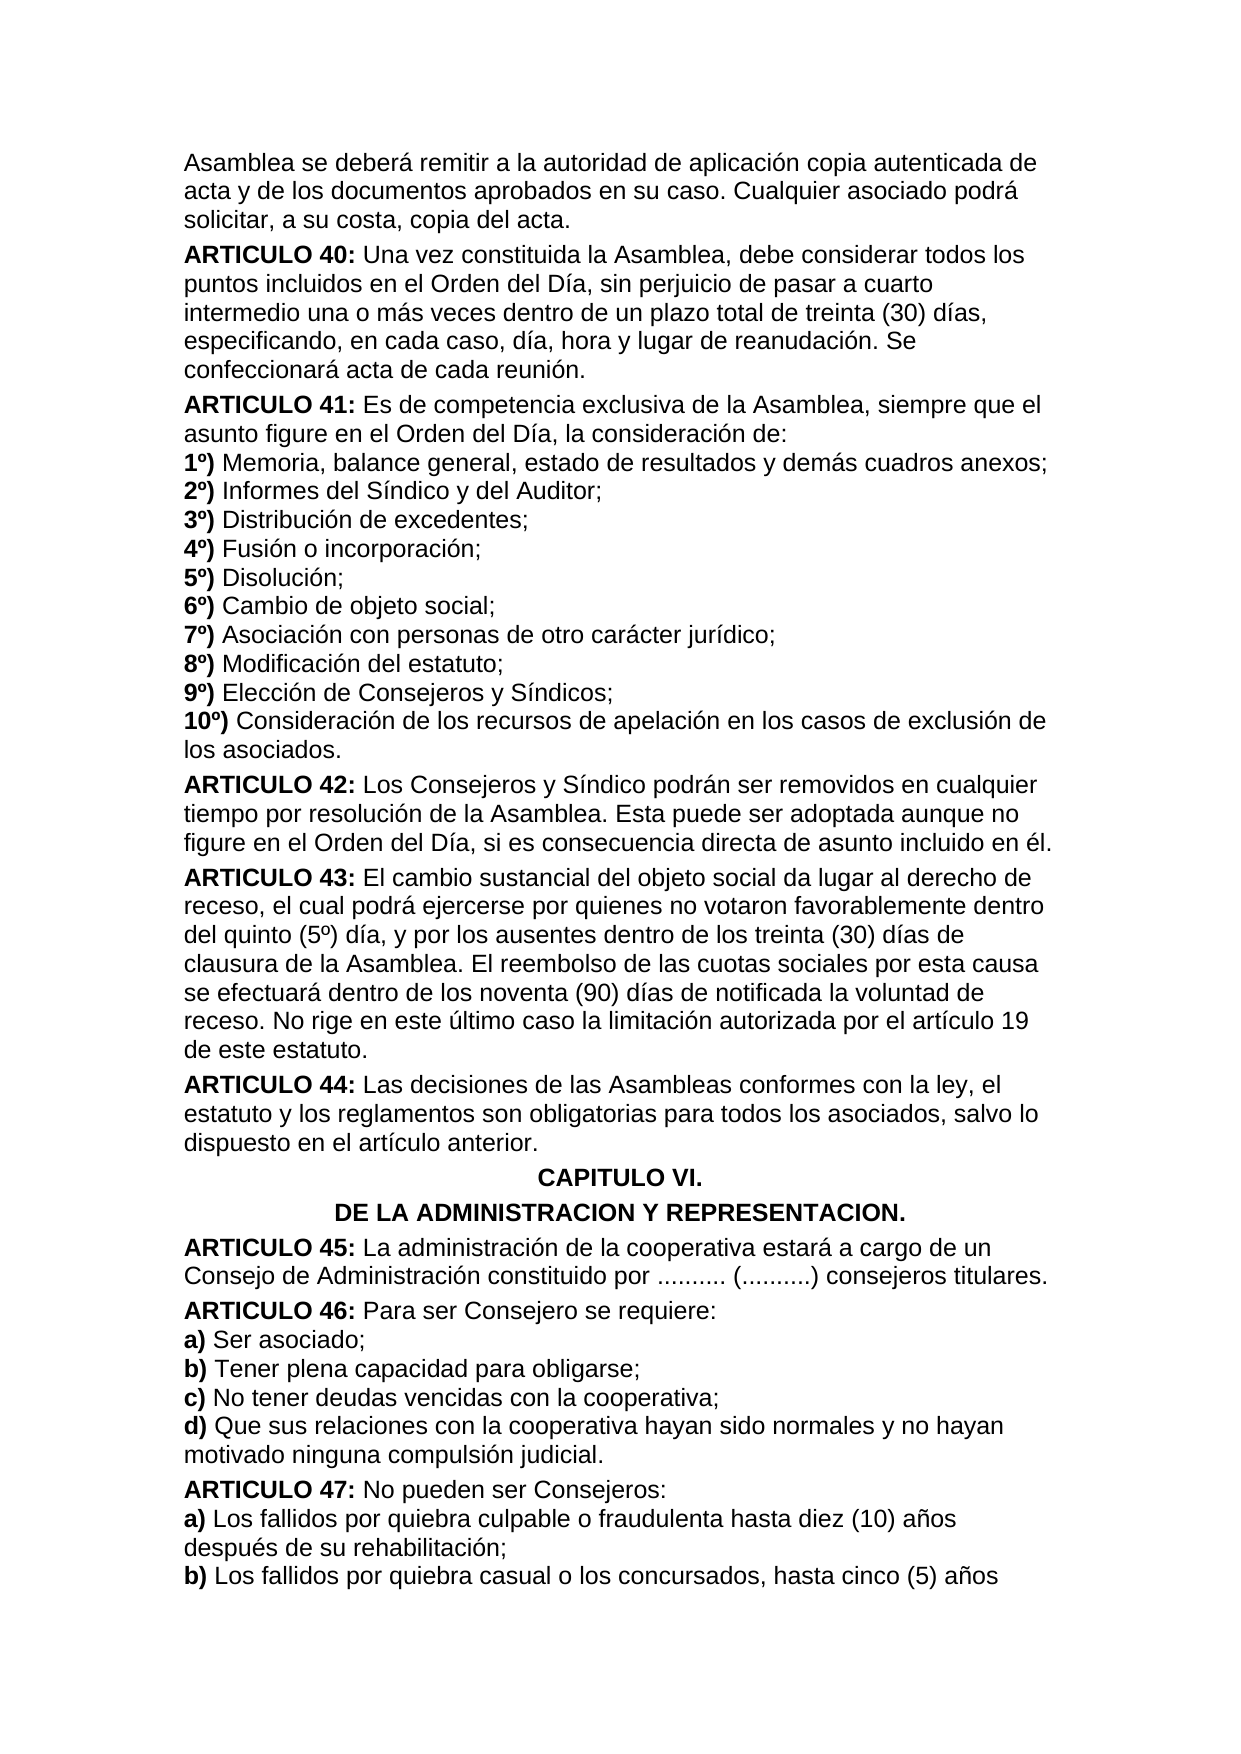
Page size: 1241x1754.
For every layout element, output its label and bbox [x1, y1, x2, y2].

table_cell [177, 148, 1063, 1590]
